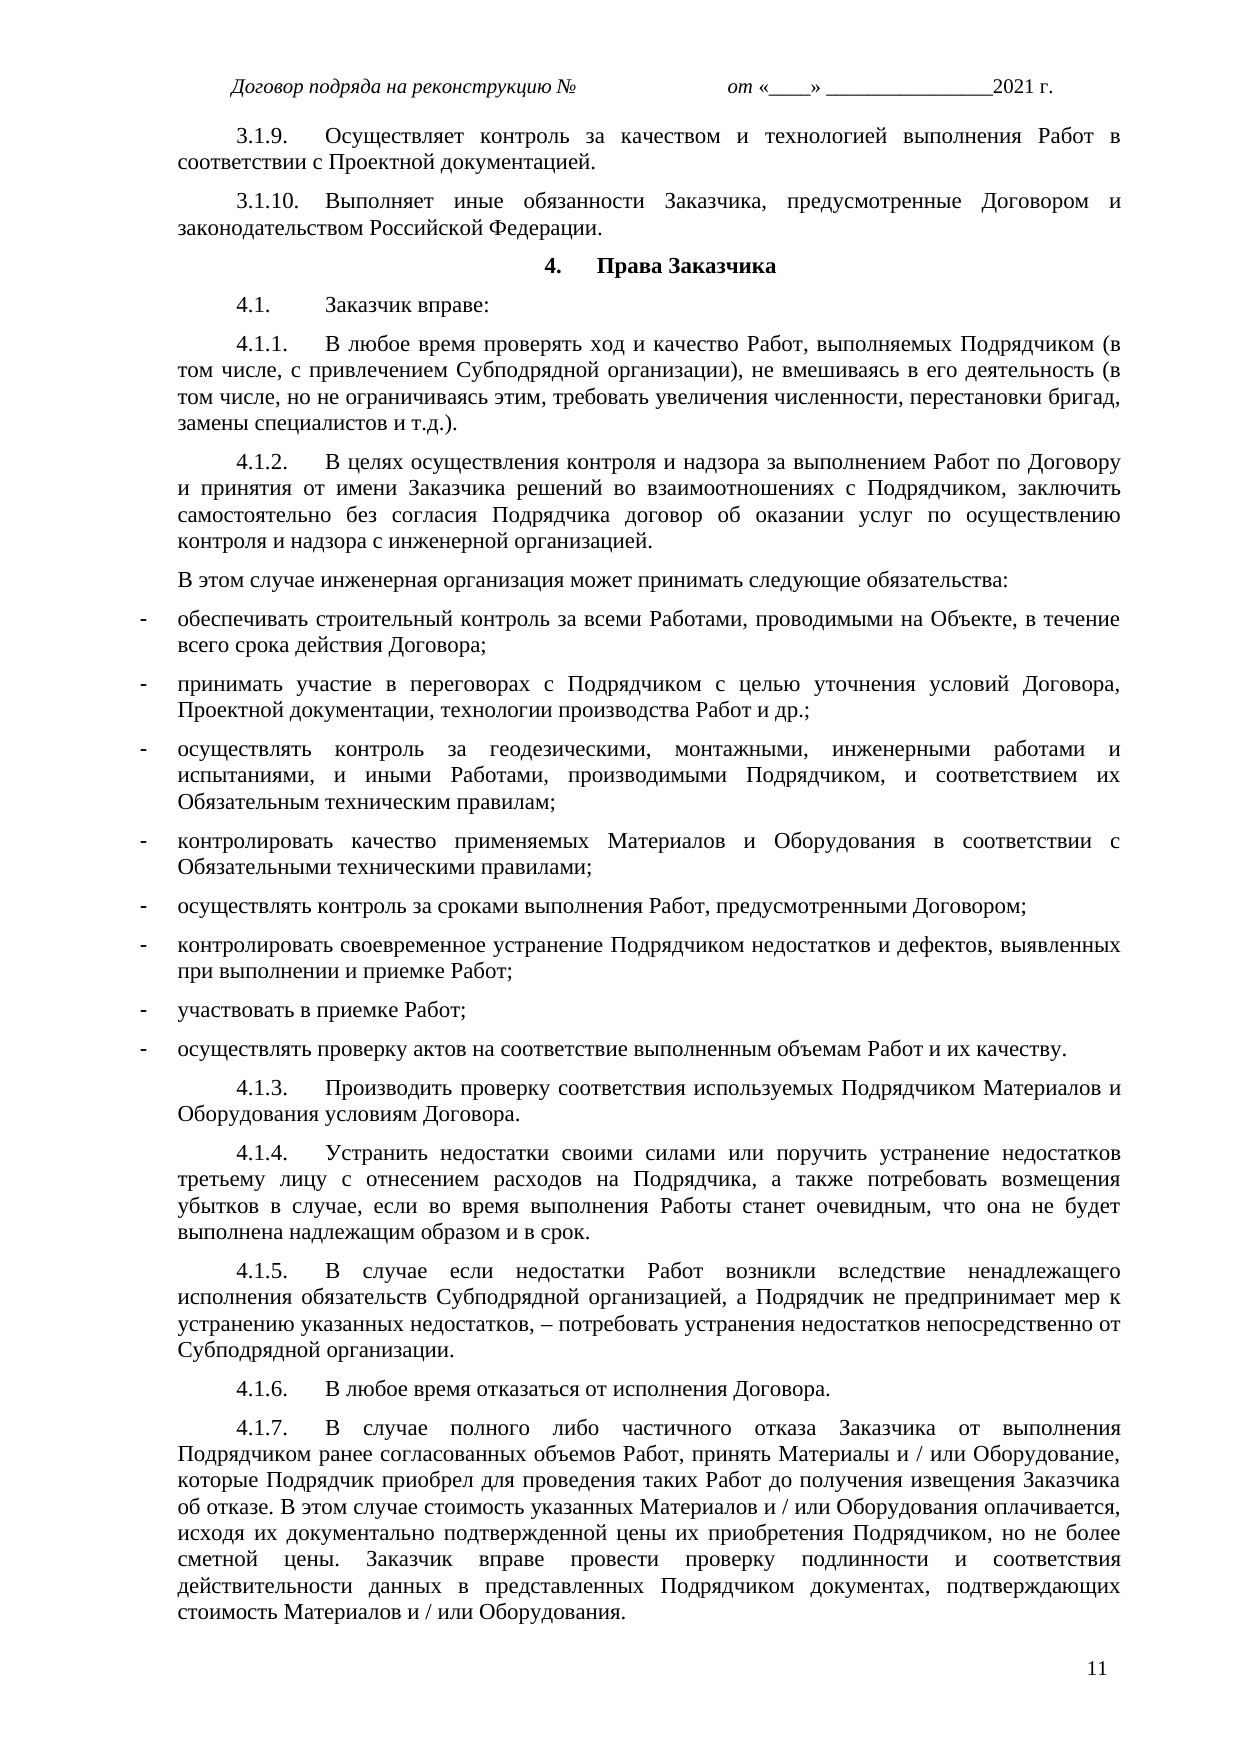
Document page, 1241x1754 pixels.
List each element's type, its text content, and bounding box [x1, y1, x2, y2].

text осуществлять проверку актов на соответствие выполненным объемам Работ и их качеству. [140, 1035, 1122, 1061]
text Выполняет иные обязанности Заказчика, предусмотренные Договором и законодательством Российской Федерации. [177, 187, 1122, 240]
text В случае полного либо частичного отказа Заказчика от выполнения Подрядчиком ранее согласованных объемов Работ, принять Материалы и / или Оборудование, которые Подрядчик приобрел для проведения таких Работ до получения извещения Заказчика об отказе. В этом случае стоимость указанных Материалов и / или Оборудования оплачивается, исходя их документально подтвержденной цены их приобретения Подрядчиком, но не более сметной цены. Заказчик вправе провести проверку подлинности и соответствия действительности данных в представленных Подрядчиком документах, подтверждающих стоимость Материалов и / или Оборудования. [177, 1414, 1122, 1624]
text участвовать в приемке Работ; [140, 996, 1122, 1022]
text контролировать качество применяемых Материалов и Оборудования в соответствии с Обязательными техническими правилами; [140, 827, 1122, 879]
text Заказчик вправе: [177, 291, 1122, 318]
text осуществлять контроль за сроками выполнения Работ, предусмотренными Договором; [140, 892, 1122, 918]
text Права Заказчика [177, 252, 1122, 279]
text В случае если недостатки Работ возникли вследствие ненадлежащего исполнения обязательств Субподрядной организацией, а Подрядчик не предпринимает мер к устранению указанных недостатков, – потребовать устранения недостатков непосредственно от Субподрядной организации. [177, 1257, 1122, 1362]
list В этом случае инженерная организация может принимать следующие обязательства: [177, 566, 1122, 592]
text В целях осуществления контроля и надзора за выполнением Работ по Договору и принятия от имени Заказчика решений во взаимоотношениях с Подрядчиком, заключить самостоятельно без согласия Подрядчика договор об оказании услуг по осуществлению контроля и надзора с инженерной организацией. [177, 448, 1122, 553]
text Производить проверку соответствия используемых Подрядчиком Материалов и Оборудования условиям Договора. [177, 1074, 1122, 1126]
text В любое время проверять ход и качество Работ, выполняемых Подрядчиком (в том числе, с привлечением Субподрядной организации), не вмешиваясь в его деятельность (в том числе, но не ограничиваясь этим, требовать увеличения численности, перестановки бригад, замены специалистов и т.д.). [177, 330, 1122, 436]
text В любое время отказаться от исполнения Договора. [177, 1375, 1122, 1401]
text Устранить недостатки своими силами или поручить устранение недостатков третьему лицу с отнесением расходов на Подрядчика, а также потребовать возмещения убытков в случае, если во время выполнения Работы станет очевидным, что она не будет выполнена надлежащим образом и в срок. [177, 1139, 1122, 1244]
text контролировать своевременное устранение Подрядчиком недостатков и дефектов, выявленных при выполнении и приемке Работ; [140, 931, 1122, 983]
text Осуществляет контроль за качеством и технологией выполнения Работ в соответствии с Проектной документацией. [177, 122, 1122, 175]
text обеспечивать строительный контроль за всеми Работами, проводимыми на Объекте, в течение всего срока действия Договора; [140, 605, 1122, 657]
text осуществлять контроль за геодезическими, монтажными, инженерными работами и испытаниями, и иными Работами, производимыми Подрядчиком, и соответствием их Обязательным техническим правилам; [140, 735, 1122, 814]
text принимать участие в переговорах с Подрядчиком с целью уточнения условий Договора, Проектной документации, технологии производства Работ и др.; [140, 670, 1122, 723]
